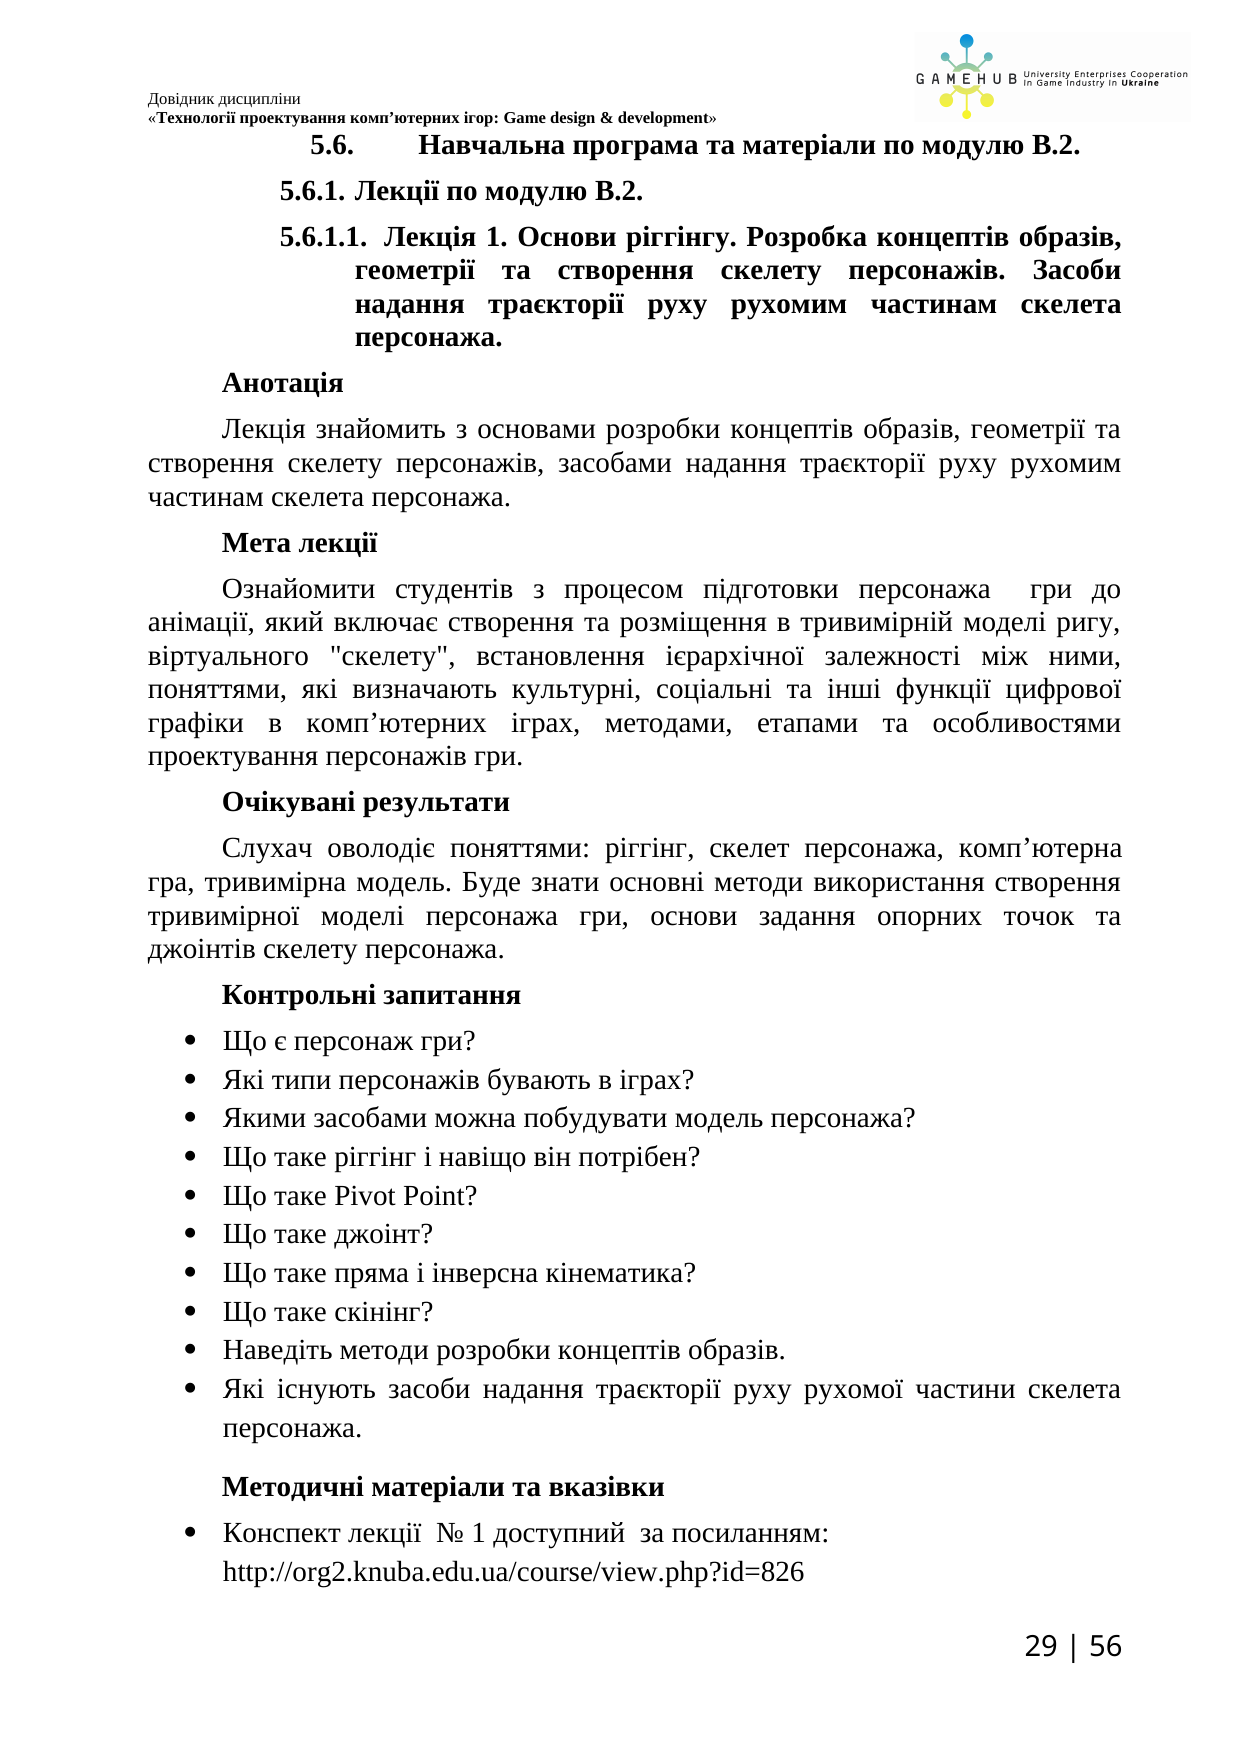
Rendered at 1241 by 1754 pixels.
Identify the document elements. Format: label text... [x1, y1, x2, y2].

text Анотація [148, 366, 1122, 399]
list Лекція 1. Основи ріггінгу. Розробка концептів образів, геометрії та створення скелету персонажів. Засоби надання траєкторії руху рухомим частинам скелета персонажа. [279, 219, 1122, 353]
picture [914, 32, 1192, 122]
list Якими засобами можна побудувати модель персонажа? [185, 1101, 1122, 1134]
list Що таке ріггінг і навіщо він потрібен? [185, 1139, 1122, 1173]
text Контрольні запитання [148, 977, 1122, 1011]
list Що таке пряма і інверсна кінематика? [185, 1255, 1122, 1289]
text Навчальна програма та матеріали по модулю B.2. [236, 127, 1122, 160]
list Лекції по модулю B.2. [279, 173, 1122, 206]
list Конспект лекції № 1 доступний за посиланням: http://org2.knuba.edu.ua/course/view.php?id=826 [185, 1515, 1122, 1587]
list Що таке Pivot Point? [185, 1178, 1122, 1212]
list Ознайомити студентів з процесом підготовки персонажа гри до анімації, який включає створення та розміщення в тривимірній моделі ригу, віртуального "скелету", встановлення ієрархічної залежності між ними, поняттями, які визначають культурні, соціальні та інші функції цифрової графіки в комп’ютерних іграх, методами, етапами та особливостями проектування персонажів гри. [148, 571, 1122, 772]
list Що таке джоінт? [185, 1217, 1122, 1250]
text Лекція знайомить з основами розробки концептів образів, геометрії та створення скелету персонажів, засобами надання траєкторії руху рухомим частинам скелета персонажа. [148, 412, 1122, 512]
list Наведіть методи розробки концептів образів. [185, 1332, 1122, 1366]
list Які типи персонажів бувають в іграх? [185, 1062, 1122, 1096]
text Слухач оволодіє поняттями: ріггінг, скелет персонажа, комп’ютерна гра, тривимірна модель. Буде знати основні методи використання створення тривимірної моделі персонажа гри, основи задання опорних точок та джоінтів скелету персонажа. [148, 831, 1122, 965]
list Що є персонаж гри? [185, 1023, 1122, 1057]
text Мета лекції [148, 525, 1122, 558]
text Очікувані результати [148, 784, 1122, 818]
list Які існують засоби надання траєкторії руху рухомої частини скелета персонажа. [185, 1371, 1122, 1443]
list Що таке скінінг? [185, 1294, 1122, 1327]
text Методичні матеріали та вказівки [148, 1469, 1122, 1503]
